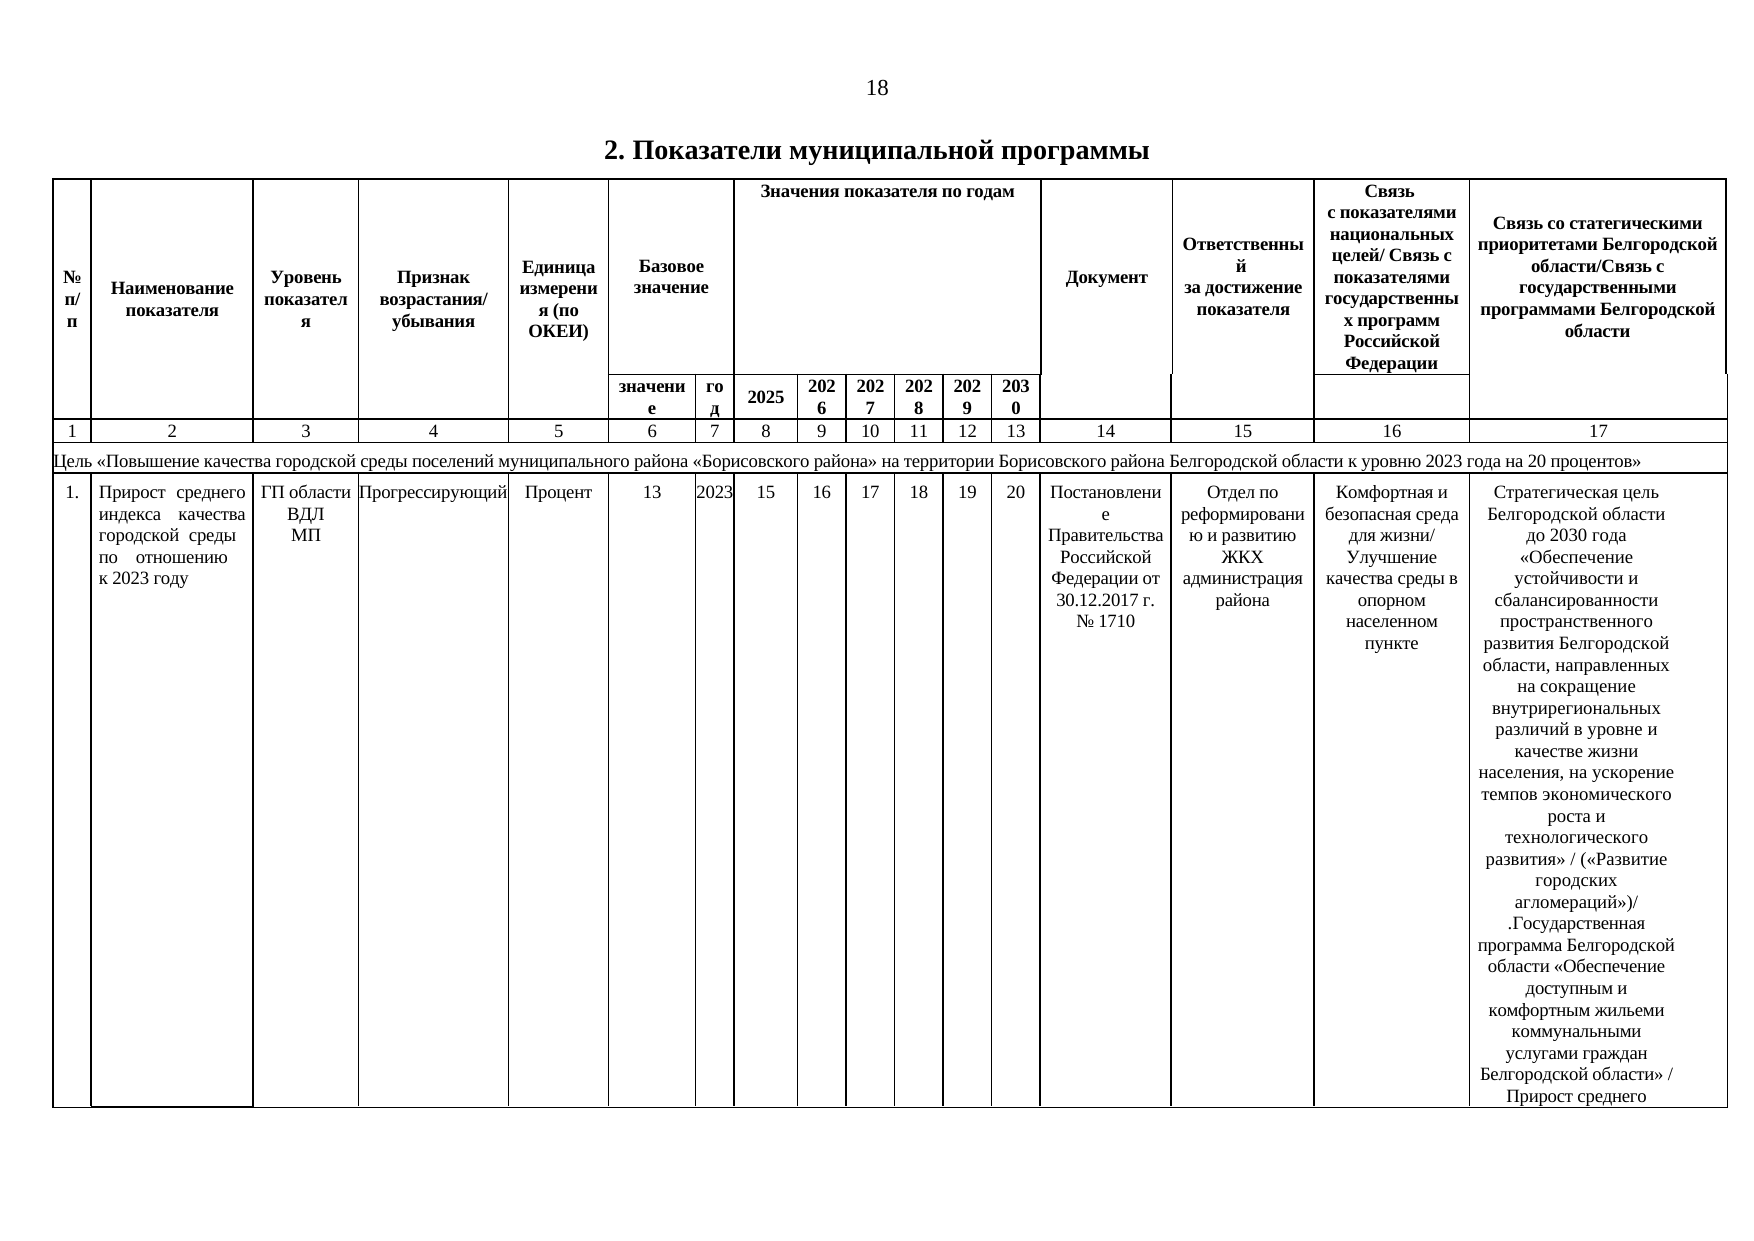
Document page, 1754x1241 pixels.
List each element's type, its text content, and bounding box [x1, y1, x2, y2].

table_cell 19 [944, 474, 991, 1106]
table_cell Стратегическая цель Белгородской области до 2030 года «Обеспечение устойчивости и сбалансированности пространственного развития Белгородской области, направленных на сокращение внутрирегиональных различий в уровне и качестве жизни населения, на ускорение темпов экономического роста и технологического развития» / («Развитие городских агломераций»)/.Государственная программа Белгородской области «Обеспечение доступным и комфортным жильеми коммунальными услугами граждан Белгородской области» / Прирост среднего индекса качества городской среды по отношению к 2023 году [1470, 474, 1727, 1106]
table_cell 2026 [798, 375, 845, 418]
table_cell Цель «Повышение качества городской среды поселений муниципального района «Борисовского района» на территории Борисовского района Белгородской области к уровню 2023 года на 20 процентов» [54, 443, 1727, 472]
table_cell 6 [609, 420, 695, 441]
table_cell Процент [509, 474, 608, 1106]
table_cell 14 [1041, 420, 1170, 441]
table_cell 5 [509, 420, 608, 441]
table_cell [1041, 374, 1170, 418]
table_cell 10 [847, 420, 894, 441]
table_cell 2028 [895, 375, 942, 418]
table_cell Отдел по реформированию и развитию ЖКХ администрация района [1172, 474, 1313, 1106]
table_cell [1172, 374, 1313, 418]
table_cell 12 [944, 420, 991, 441]
table_cell [1315, 375, 1469, 418]
table_cell 7 [696, 420, 733, 441]
table_header Признак возрастания/ убывания [359, 180, 508, 418]
table_cell Постановление Правительства Российской Федерации от 30.12.2017 г. № 1710 [1041, 474, 1170, 1106]
table_cell 11 [895, 420, 942, 441]
table_cell 13 [609, 474, 695, 1106]
table_cell 2023 [696, 474, 733, 1106]
table_header Документ [1042, 180, 1172, 373]
table_cell год [696, 375, 733, 418]
table_cell значение [609, 375, 695, 418]
table_cell 2025 [735, 375, 797, 418]
table_header Связь со статегическими приоритетами Белгородской области/Связь с государственными программами Белгородской области [1470, 180, 1725, 373]
table_header Уровень показателя [254, 180, 358, 418]
table_cell 20 [992, 474, 1039, 1106]
table_cell 13 [992, 420, 1039, 441]
table_cell Комфортная и безопасная среда для жизни/ Улучшение качества среды в опорном населенном пункте [1315, 474, 1469, 1106]
table_cell 9 [798, 420, 845, 441]
table_cell 2030 [992, 375, 1039, 418]
table_header Базовое значение [609, 180, 733, 373]
table_cell Прогрессирующий [359, 474, 508, 1106]
table_header Единица измерения (по ОКЕИ) [509, 180, 608, 418]
table_cell 18 [895, 474, 942, 1106]
table_cell [1470, 374, 1727, 418]
table_cell Прирост среднего индекса качества городской среды по отношению к 2023 году [92, 474, 252, 1106]
table_cell 16 [1315, 420, 1469, 441]
table_cell 2 [92, 420, 252, 441]
table_cell 17 [847, 474, 894, 1106]
table_cell 16 [798, 474, 845, 1106]
table_header № п/п [54, 180, 90, 418]
table_cell 8 [735, 420, 797, 441]
table_header Значения показателя по годам [735, 180, 1040, 373]
table_cell 3 [254, 420, 358, 441]
table_header Наименование показателя [92, 180, 252, 418]
table_cell 2029 [944, 375, 991, 418]
table_cell 1. [54, 474, 90, 1106]
table_header Ответственный за достижение показателя [1173, 180, 1313, 373]
subtitle 2. Показатели муниципальной программы [59, 133, 1695, 165]
table_cell 15 [735, 474, 797, 1106]
table_cell 2027 [847, 375, 894, 418]
table_cell 17 [1470, 420, 1727, 441]
table_cell 4 [359, 420, 508, 441]
table_cell ГП области ВДЛ МП [254, 474, 358, 1106]
table_cell 1 [54, 420, 90, 441]
table_cell 15 [1172, 420, 1313, 441]
table_header Связь с показателями национальных целей/ Связь с показателями государственных программ Российской Федерации [1315, 180, 1469, 373]
